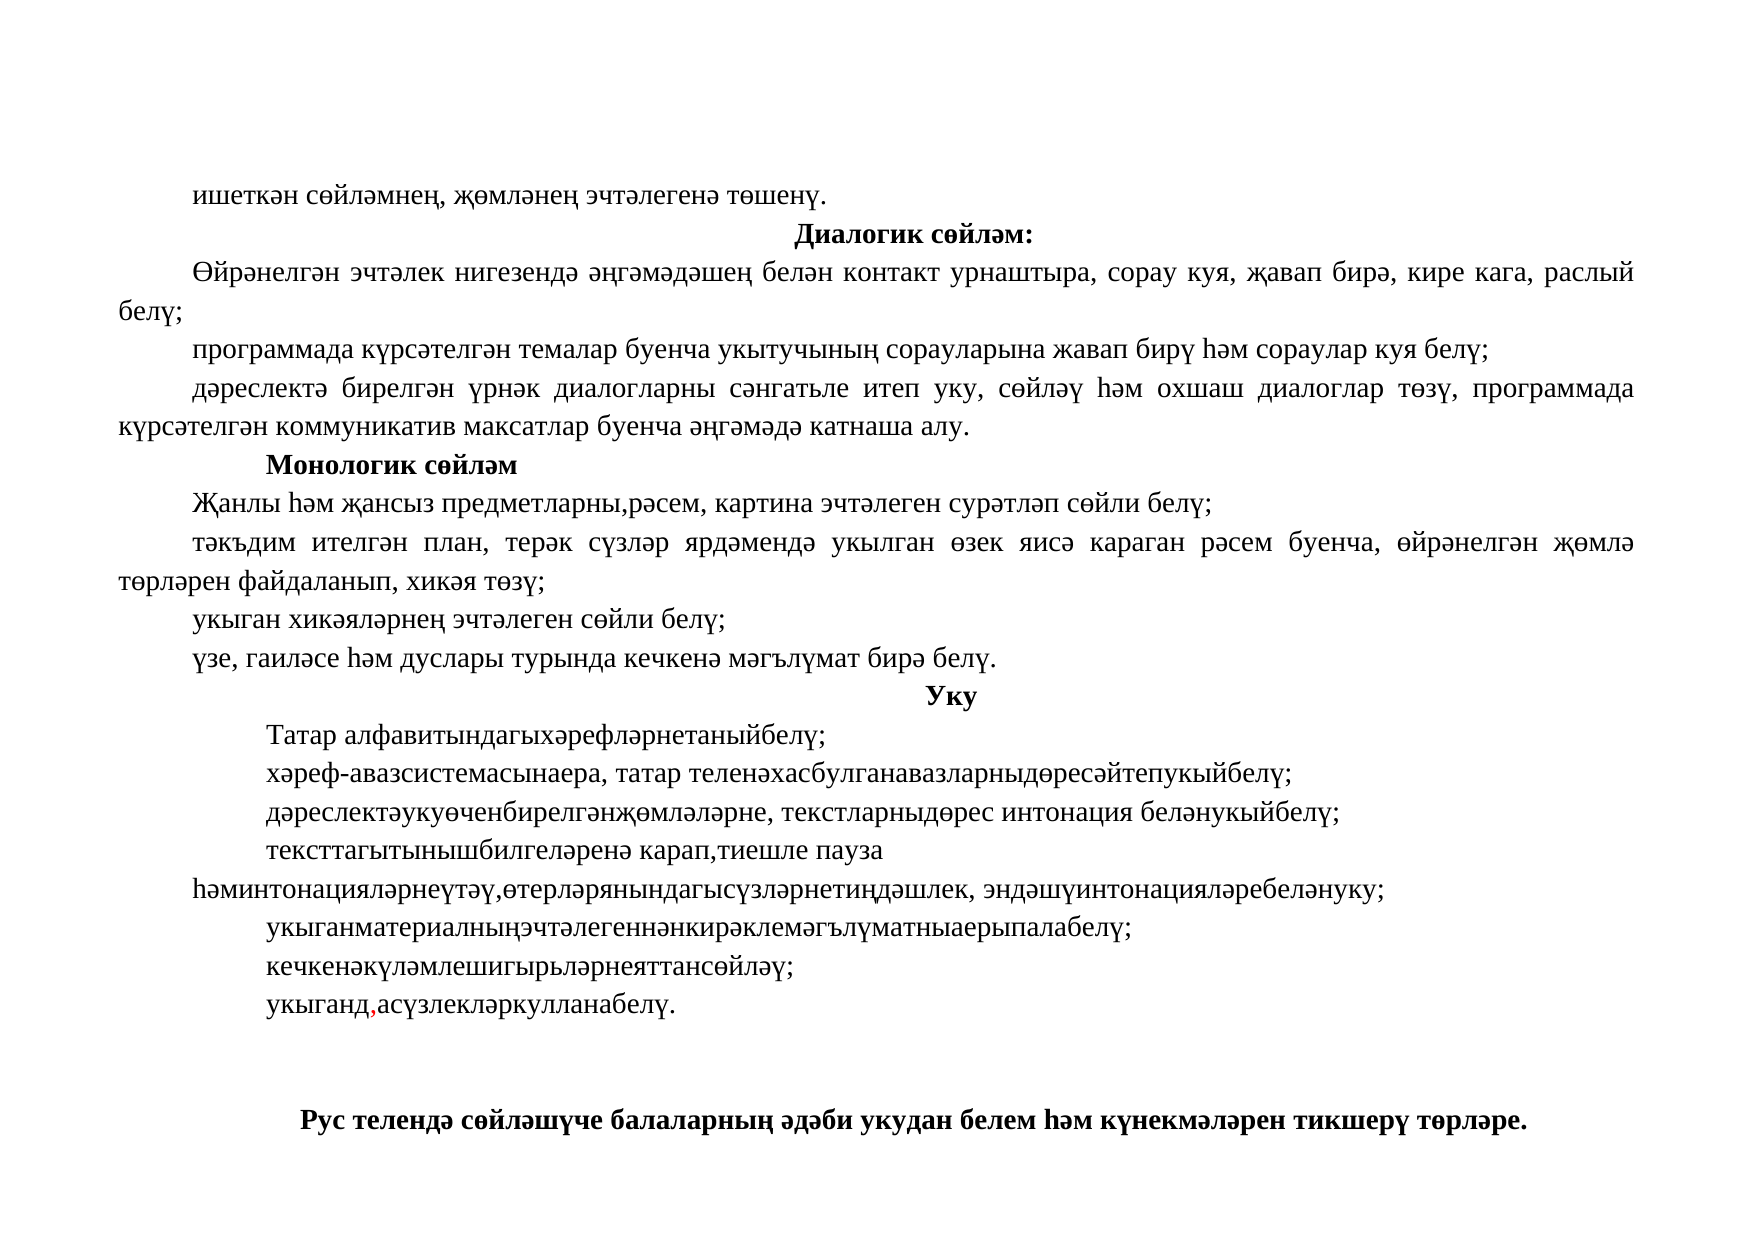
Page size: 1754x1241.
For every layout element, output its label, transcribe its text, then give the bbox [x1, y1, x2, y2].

text дәреслектәукуөченбирелгәнҗөмләләрне, текстларныдөрес интонация беләнукыйбелү; [192, 794, 1636, 827]
text Рус телендә сөйләшүче балаларның әдәби укудан белем һәм күнекмәләрен тикшерү төрләре. [118, 1102, 1636, 1136]
text Өйрәнелгән эчтәлек нигезендә әңгәмәдәшең белән контакт урнаштыра, сорау куя, җавап бирә, кире кага, раслый белү; [118, 254, 1636, 326]
text Диалогик сөйләм: [118, 216, 1636, 249]
text кечкенәкүләмлешигырьләрнеяттансөйләү; [192, 948, 1636, 982]
text тәкъдим ителгән план, терәк сүзләр ярдәмендә укылган өзек яисә караган рәсем буенча, өйрәнелгән җөмлә төрләрен файдаланып, хикәя төзү; [118, 524, 1636, 596]
text Җанлы һәм җансыз предметларны,рәсем, картина эчтәлеген сурәтләп сөйли белү; [118, 486, 1636, 519]
text укыганд,асүзлекләркулланабелү. [192, 987, 1636, 1020]
text укыган хикәяләрнең эчтәлеген сөйли белү; [118, 601, 1636, 635]
text тексттагытынышбилгеләренә карап,тиешле пауза һәминтонацияләрнеүтәү,өтерләрянындагысүзләрнетиңдәшлек, эндәшүинтонацияләребеләнуку; [192, 832, 1636, 904]
text Монологик сөйләм [118, 447, 1636, 481]
text Татар алфавитындагыхәрефләрнетаныйбелү; [192, 717, 1636, 750]
text Уку [192, 678, 1636, 712]
text программада күрсәтелгән темалар буенча укытучының сорауларына жавап бирү һәм сораулар куя белү; [118, 331, 1636, 365]
text хәреф-авазсистемасынаера, татар теленәхасбулганавазларныдөресәйтепукыйбелү; [192, 755, 1636, 789]
text дәреслектә бирелгән үрнәк диалогларны сәнгатьле итеп уку, сөйләү һәм охшаш диалоглар төзү, программада күрсәтелгән коммуникатив максатлар буенча әңгәмәдә катнаша алу. [118, 370, 1636, 442]
text үзе, гаиләсе һәм дуслары турында кечкенә мәгълүмат бирә белү. [118, 640, 1636, 673]
text ишеткән сөйләмнең, җөмләнең эчтәлегенә төшенү. [118, 177, 1636, 211]
text укыганматериалныңэчтәлегеннәнкирәклемәгълүматныаерыпалабелү; [192, 909, 1636, 943]
